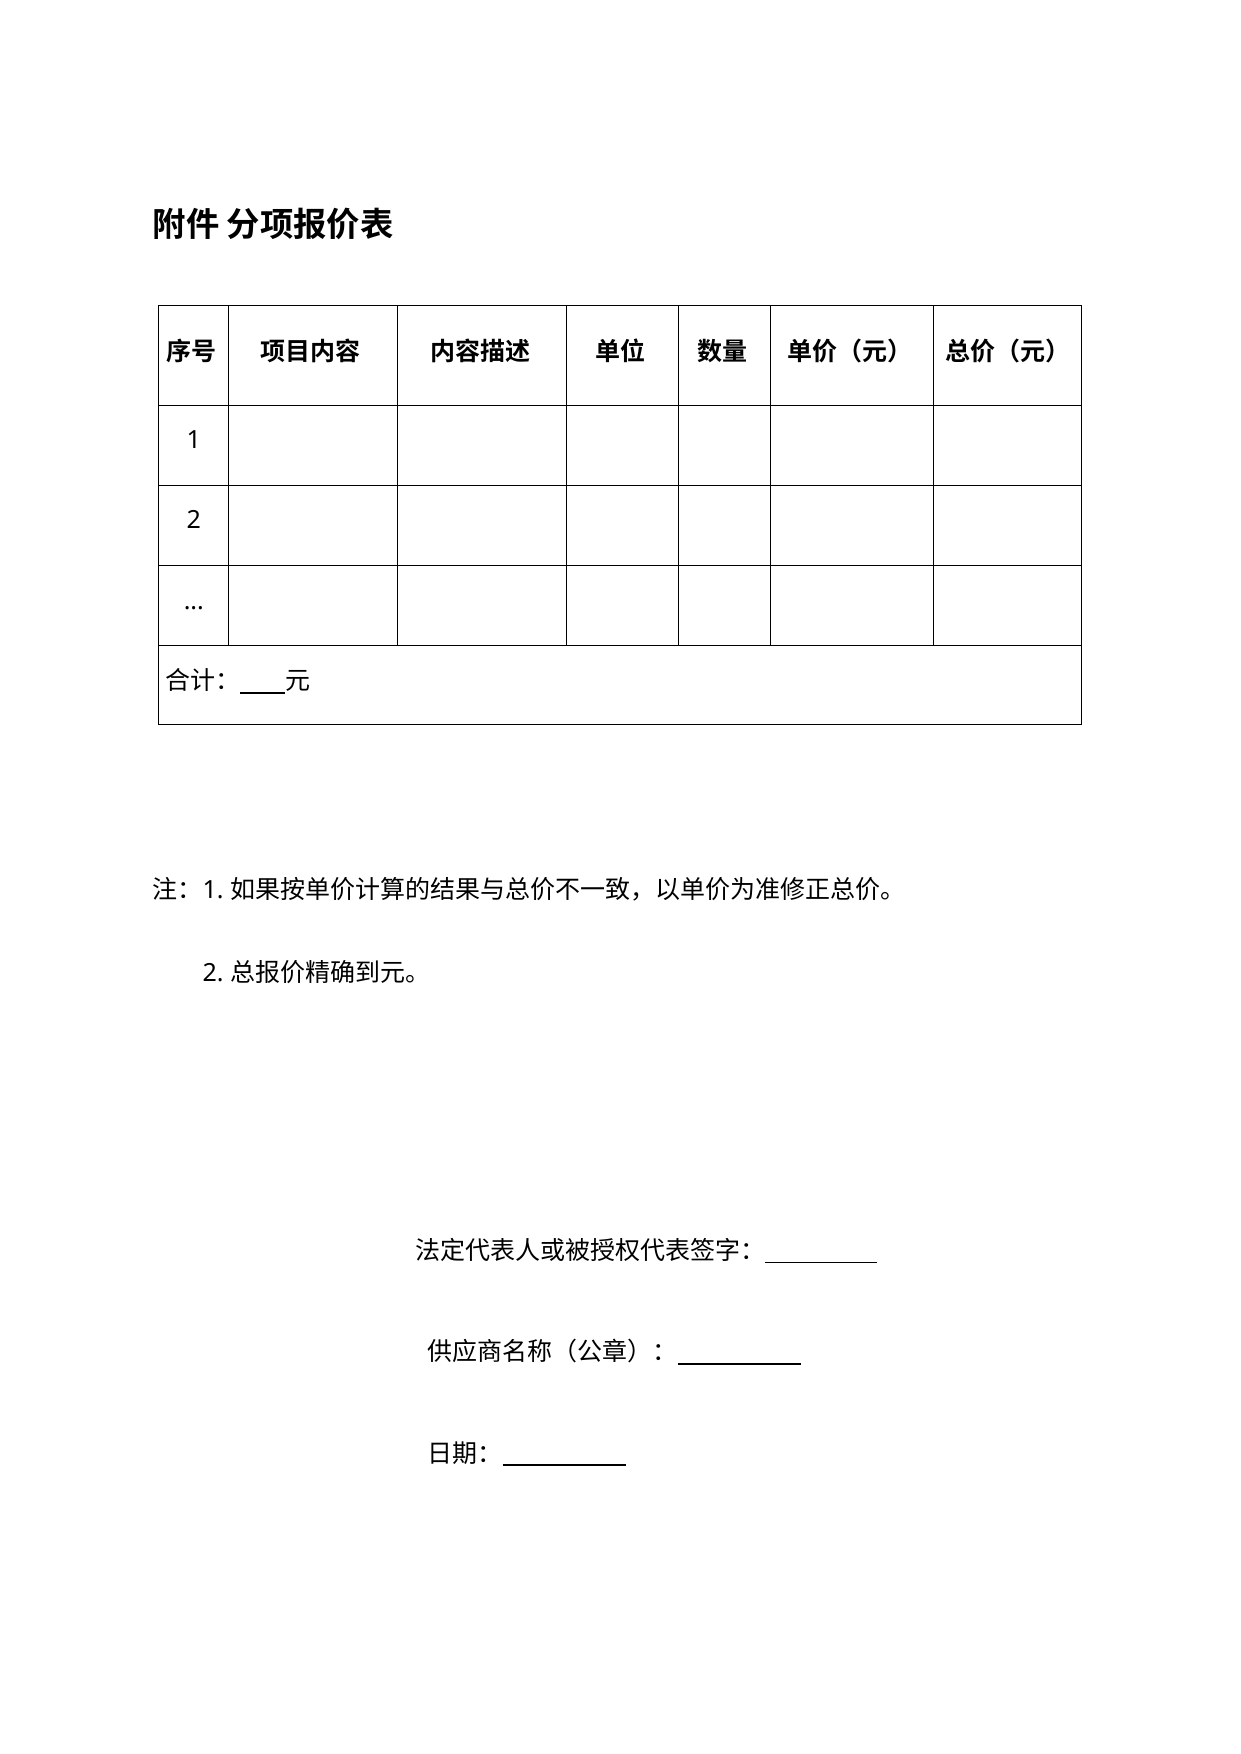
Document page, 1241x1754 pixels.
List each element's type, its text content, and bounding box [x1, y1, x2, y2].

text 注：1. 如果按单价计算的结果与总价不一致，以单价为准修正总价。 [152, 855, 1088, 920]
table_cell [934, 406, 1081, 485]
table_cell [679, 566, 770, 645]
table_cell [229, 406, 397, 485]
table_cell 2 [159, 486, 228, 565]
table_cell [567, 406, 678, 485]
table_cell [229, 566, 397, 645]
table_cell [398, 566, 566, 645]
table_cell 合计： 元 [159, 646, 1081, 724]
table_cell [679, 486, 770, 565]
table_header 单价（元） [771, 306, 933, 404]
table_header 项目内容 [229, 306, 397, 404]
table_header 单位 [567, 306, 678, 404]
table_cell ... [159, 566, 228, 645]
table_cell [229, 486, 397, 565]
table_cell [934, 486, 1081, 565]
table_cell [679, 406, 770, 485]
table_cell 1 [159, 406, 228, 485]
table_cell [567, 566, 678, 645]
table_cell [771, 486, 933, 565]
subtitle 附件 分项报价表 [152, 189, 1088, 254]
table_header 总价（元） [934, 306, 1081, 404]
table_cell [771, 566, 933, 645]
text 2. 总报价精确到元。 [152, 938, 1088, 1003]
text 法定代表人或被授权代表签字： [152, 1216, 1104, 1281]
table_cell [398, 406, 566, 485]
table_header 内容描述 [398, 306, 566, 404]
table_cell [934, 566, 1081, 645]
table_header 序号 [159, 306, 228, 404]
text 供应商名称（公章）： [152, 1317, 1104, 1382]
text 日期： [152, 1419, 1088, 1484]
table_cell [398, 486, 566, 565]
table_header 数量 [679, 306, 770, 404]
table_cell [771, 406, 933, 485]
table_cell [567, 486, 678, 565]
